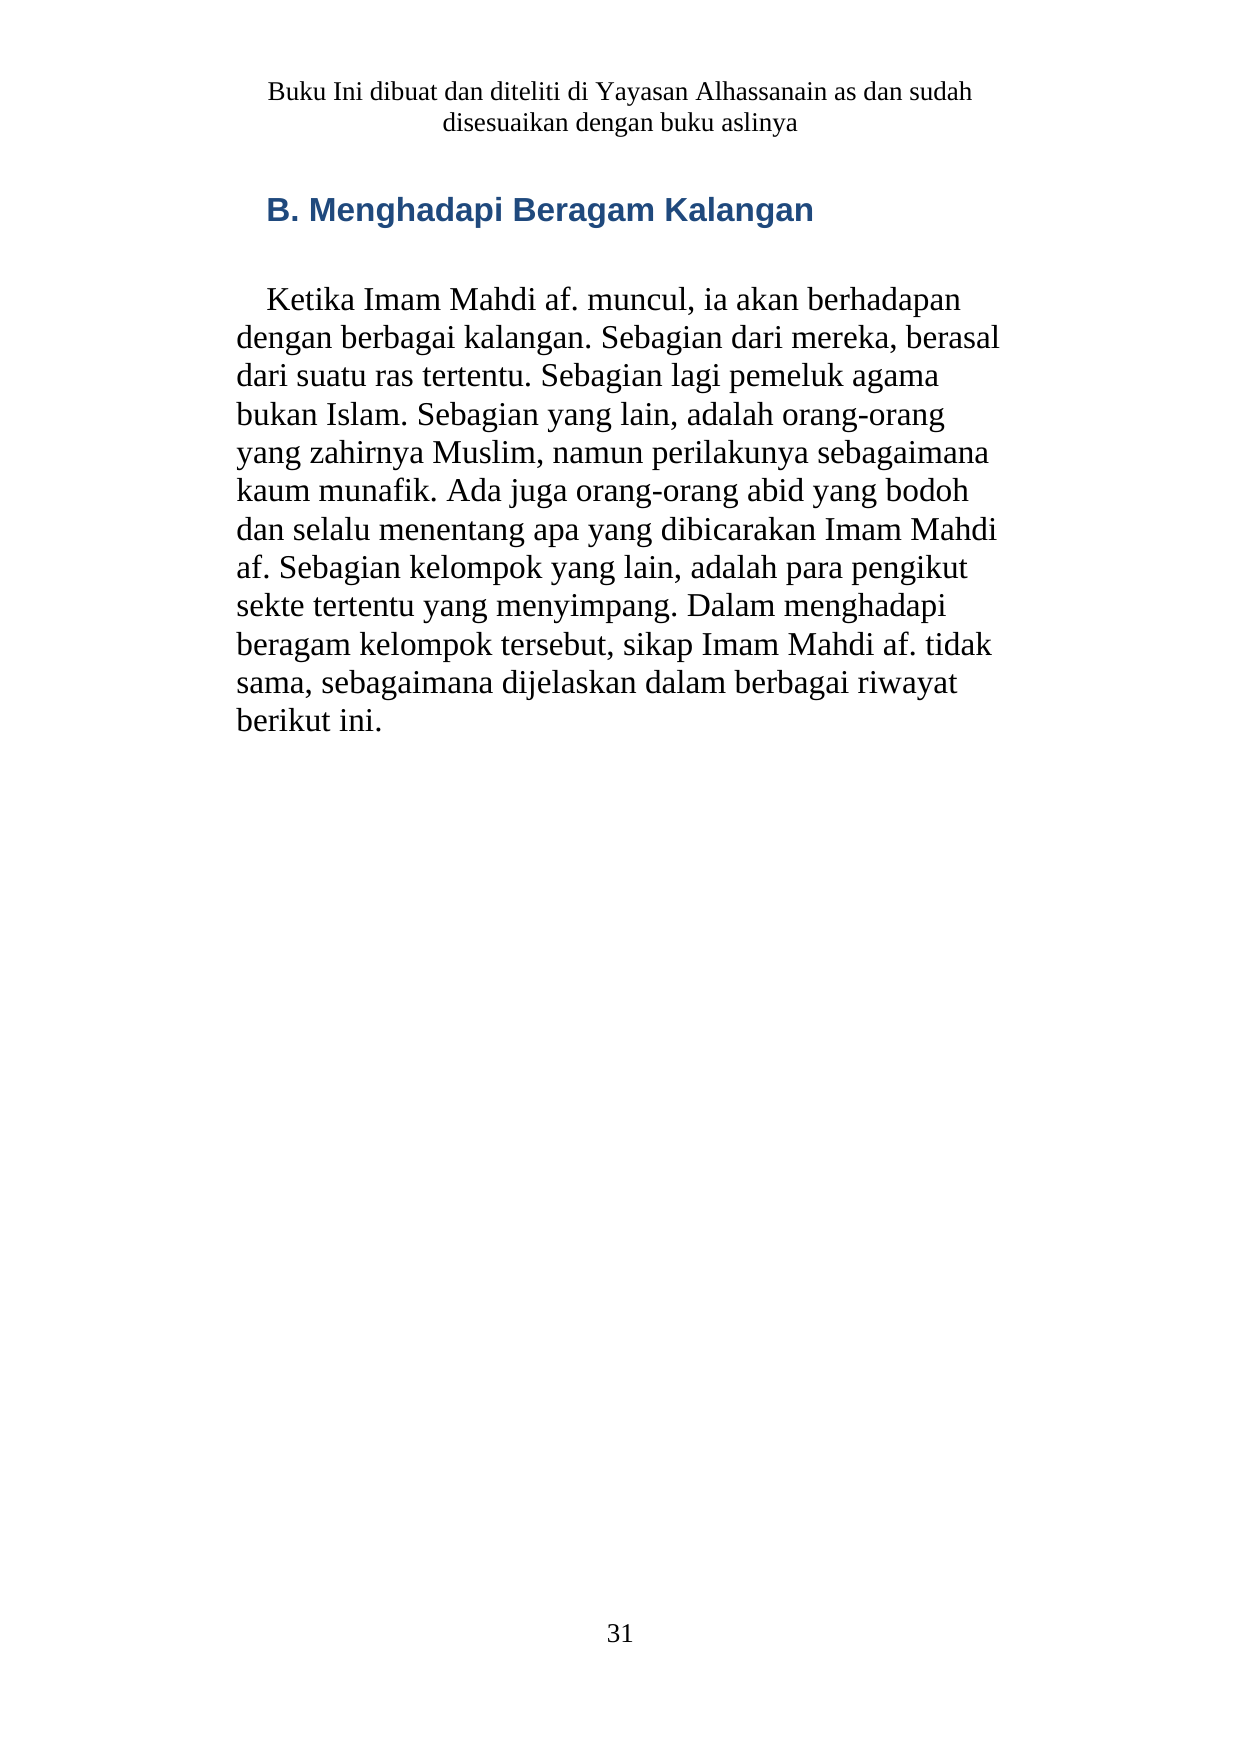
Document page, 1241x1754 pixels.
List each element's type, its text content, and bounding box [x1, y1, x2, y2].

text Ketika Imam Mahdi af. muncul, ia akan berhadapan dengan berbagai kalangan. Sebagian dari mereka, berasal dari suatu ras tertentu. Sebagian lagi pemeluk agama bukan Islam. Sebagian yang lain, adalah orang-orang yang zahirnya Muslim, namun perilakunya sebagaimana kaum munafik. Ada juga orang-orang abid yang bodoh dan selalu menentang apa yang dibicarakan Imam Mahdi af. Sebagian kelompok yang lain, adalah para pengikut sekte tertentu yang menyimpang. Dalam menghadapi beragam kelompok tersebut, sikap Imam Mahdi af. tidak sama, sebagaimana dijelaskan dalam berbagai riwayat berikut ini. [236, 279, 1004, 739]
subtitle B. Menghadapi Beragam Kalangan [236, 190, 1004, 228]
